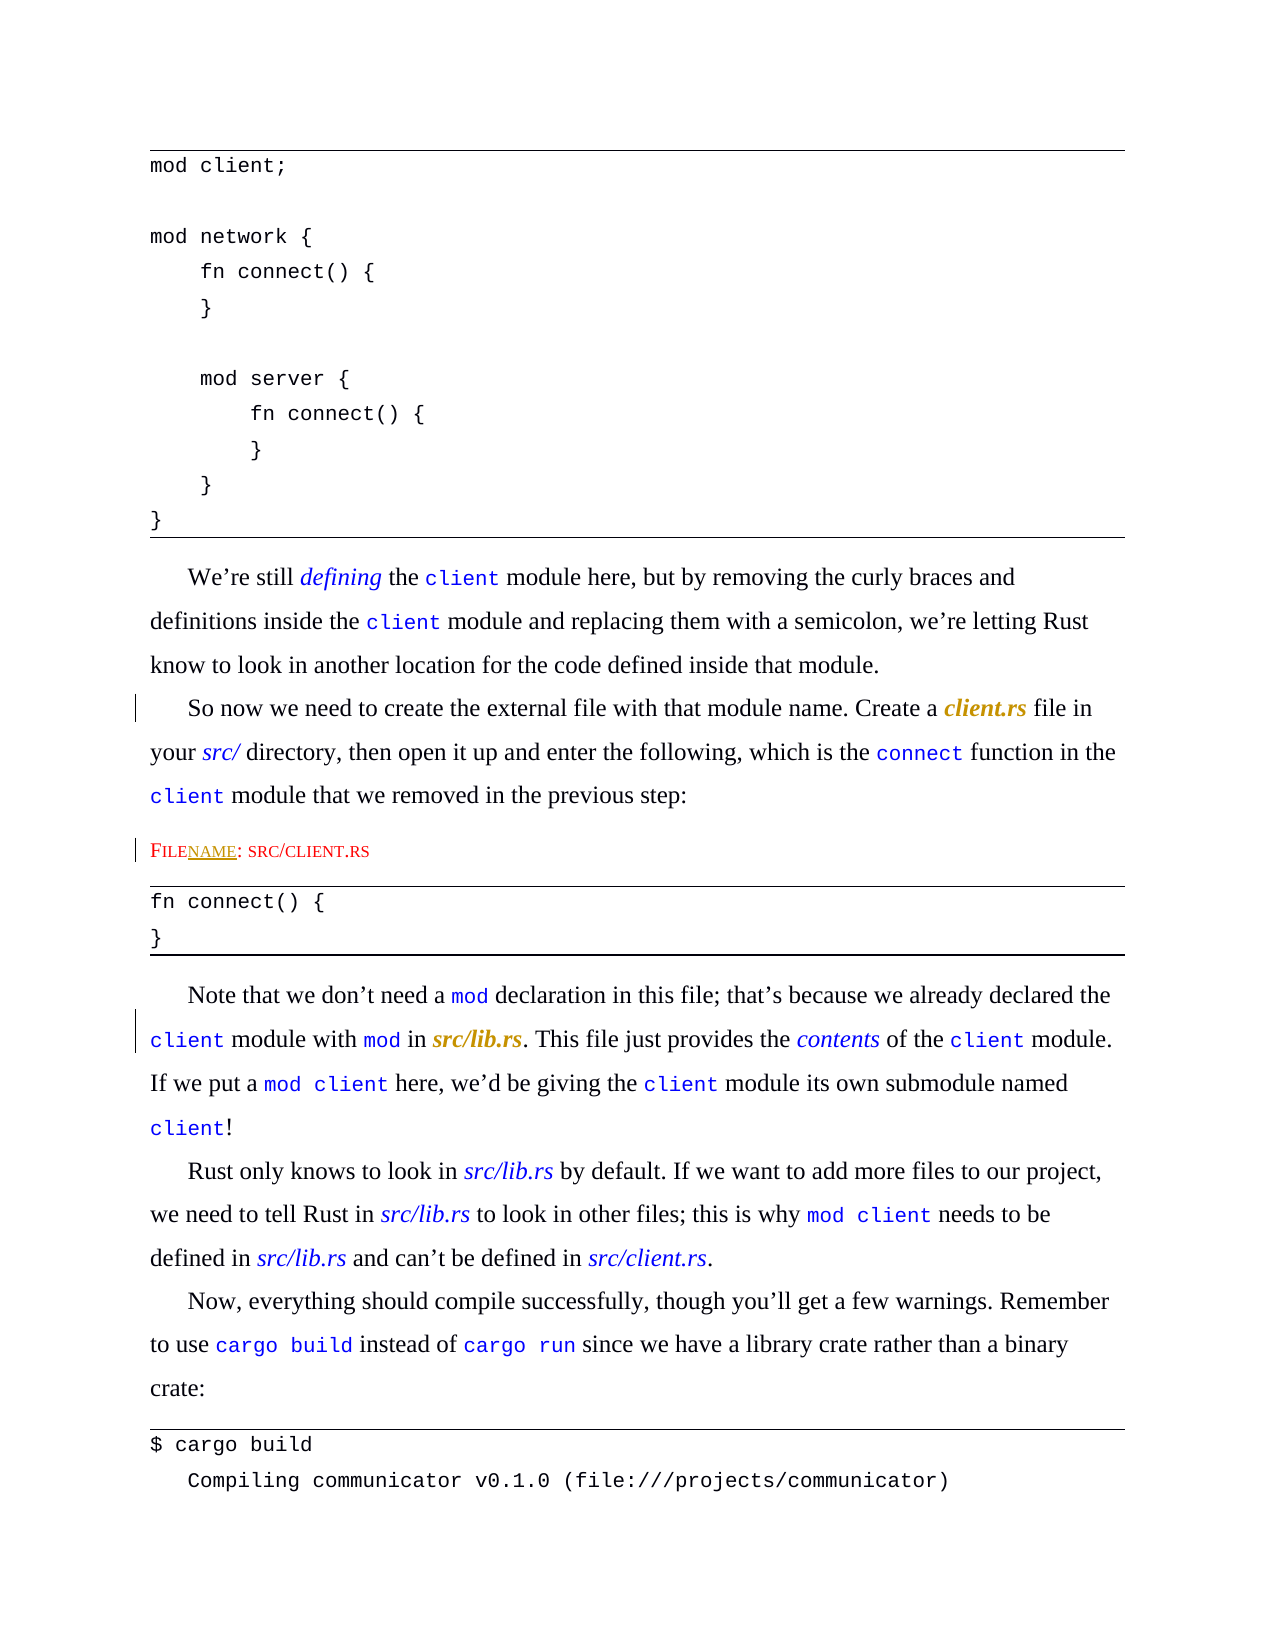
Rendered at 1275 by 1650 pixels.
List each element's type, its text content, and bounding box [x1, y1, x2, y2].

text We’re still defining the client module here, but by removing the curly braces and definitions inside the client module and replacing them with a semicolon, we’re letting Rust know to look in another location for the code defined inside that module. [150, 562, 1125, 679]
text fn connect() { [150, 887, 1125, 915]
text Rust only knows to look in src/lib.rs by default. If we want to add more files to our project, we need to tell Rust in src/lib.rs to look in other files; this is why mod client needs to be defined in src/lib.rs and can’t be defined in src/client.rs. [150, 1156, 1125, 1272]
text So now we need to create the external file with that module name. Create a client.rs file in your src/ directory, then open it up and enter the following, which is the connect function in the client module that we removed in the previous step: [150, 693, 1125, 810]
text fn connect() { [150, 261, 1125, 285]
text mod client; [150, 151, 1125, 179]
text } [150, 927, 1125, 954]
text } [150, 509, 1125, 537]
text fn connect() { [150, 403, 1125, 427]
text mod server { [150, 368, 1125, 391]
text Note that we don’t need a mod declaration in this file; that’s because we already declared the client module with mod in src/lib.rs. This file just provides the contents of the client module. If we put a mod client here, we’d be giving the client module its own submodule named client! [150, 980, 1125, 1141]
text } [150, 297, 1125, 321]
text Now, everything should compile successfully, though you’ll get a few warnings. Remember to use cargo build instead of cargo run since we have a library crate rather than a binary crate: [150, 1286, 1125, 1402]
text Compiling communicator v0.1.0 (file:///projects/communicator) [150, 1469, 1125, 1493]
text } [150, 474, 1125, 498]
text $ cargo build [150, 1430, 1125, 1458]
text mod network { [150, 226, 1125, 250]
text } [150, 438, 1125, 462]
text File: src/client.rs [150, 837, 1125, 862]
